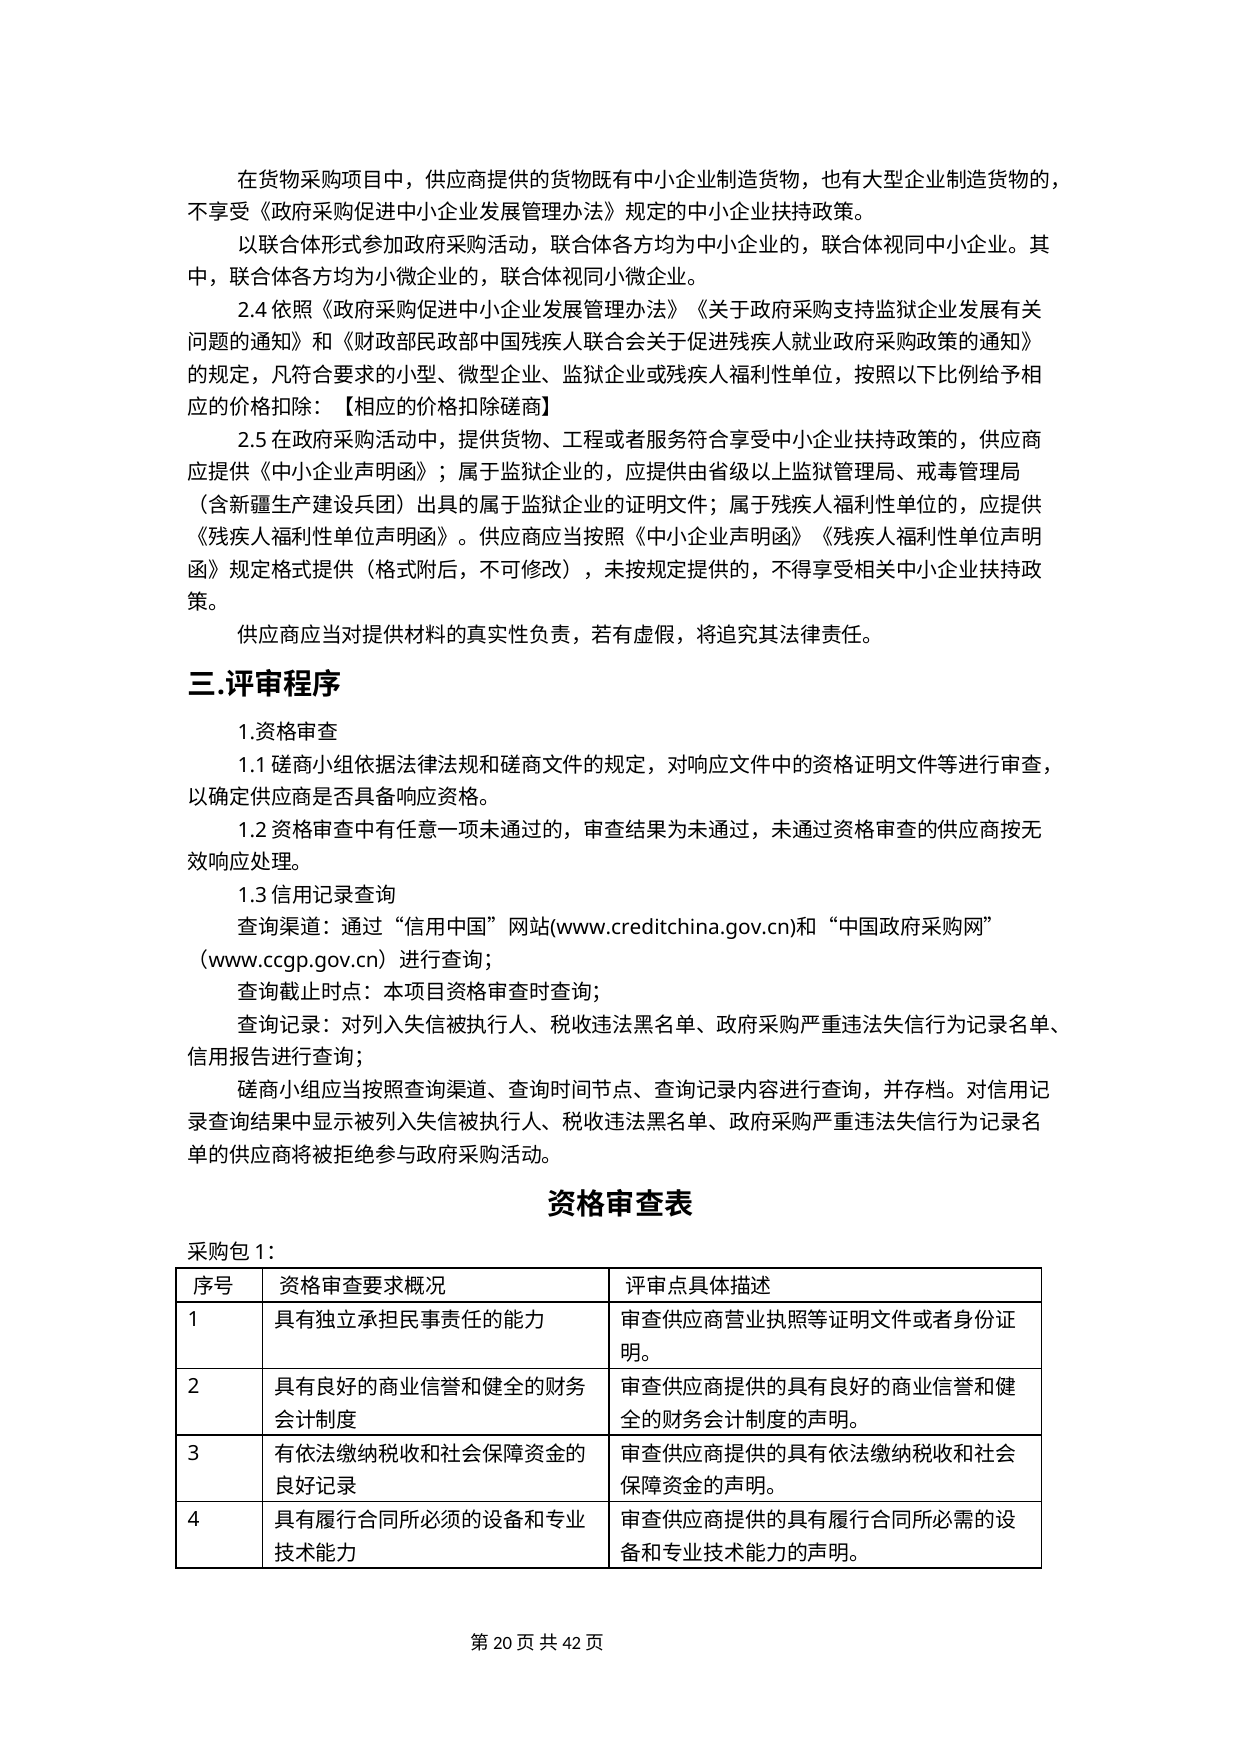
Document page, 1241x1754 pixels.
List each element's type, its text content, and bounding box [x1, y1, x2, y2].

table_cell 4 [177, 1502, 262, 1567]
table_header 资格审查要求概况 [263, 1269, 608, 1301]
table_cell 审查供应商营业执照等证明文件或者身份证明。 [610, 1303, 1041, 1368]
text 1.3信用记录查询 [187, 877, 1053, 909]
text 2.4依照《政府采购促进中小企业发展管理办法》《关于政府采购支持监狱企业发展有关问题的通知》和《财政部民政部中国残疾人联合会关于促进残疾人就业政府采购政策的通知》的规定，凡符合要求的小型、微型企业、监狱企业或残疾人福利性单位，按照以下比例给予相应的价格扣除：【相应的价格扣除磋商】 [187, 292, 1053, 422]
text 资格审查表 [187, 1169, 1053, 1234]
text 2.5在政府采购活动中，提供货物、工程或者服务符合享受中小企业扶持政策的，供应商应提供《中小企业声明函》；属于监狱企业的，应提供由省级以上监狱管理局、戒毒管理局（含新疆生产建设兵团）出具的属于监狱企业的证明文件；属于残疾人福利性单位的，应提供《残疾人福利性单位声明函》。供应商应当按照《中小企业声明函》《残疾人福利性单位声明函》规定格式提供（格式附后，不可修改），未按规定提供的，不得享受相关中小企业扶持政策。 [187, 422, 1053, 617]
table_cell 具有独立承担民事责任的能力 [263, 1303, 608, 1368]
text 1.1磋商小组依据法律法规和磋商文件的规定，对响应文件中的资格证明文件等进行审查，以确定供应商是否具备响应资格。 [187, 747, 1053, 812]
table_cell 1 [177, 1303, 262, 1368]
table_cell 审查供应商提供的具有履行合同所必需的设备和专业技术能力的声明。 [610, 1502, 1041, 1567]
table_header 评审点具体描述 [610, 1269, 1041, 1301]
text 以联合体形式参加政府采购活动，联合体各方均为中小企业的，联合体视同中小企业。其中，联合体各方均为小微企业的，联合体视同小微企业。 [187, 227, 1053, 292]
text 采购包1： [187, 1234, 1053, 1267]
text 查询渠道：通过“信用中国”网站(www.creditchina.gov.cn)和“中国政府采购网”（www.ccgp.gov.cn）进行查询； [187, 909, 1053, 974]
text 1.2资格审查中有任意一项未通过的，审查结果为未通过，未通过资格审查的供应商按无效响应处理。 [187, 812, 1053, 877]
text 供应商应当对提供材料的真实性负责，若有虚假，将追究其法律责任。 [187, 617, 1053, 649]
text 在货物采购项目中，供应商提供的货物既有中小企业制造货物，也有大型企业制造货物的，不享受《政府采购促进中小企业发展管理办法》规定的中小企业扶持政策。 [187, 162, 1053, 227]
table_cell 具有履行合同所必须的设备和专业技术能力 [263, 1502, 608, 1567]
text 磋商小组应当按照查询渠道、查询时间节点、查询记录内容进行查询，并存档。对信用记录查询结果中显示被列入失信被执行人、税收违法黑名单、政府采购严重违法失信行为记录名单的供应商将被拒绝参与政府采购活动。 [187, 1072, 1053, 1169]
table_cell 审查供应商提供的具有良好的商业信誉和健全的财务会计制度的声明。 [610, 1369, 1041, 1434]
table_cell 3 [177, 1436, 262, 1501]
table_cell 具有良好的商业信誉和健全的财务会计制度 [263, 1369, 608, 1434]
table_cell 有依法缴纳税收和社会保障资金的良好记录 [263, 1436, 608, 1501]
table_cell 审查供应商提供的具有依法缴纳税收和社会保障资金的声明。 [610, 1436, 1041, 1501]
text 查询记录：对列入失信被执行人、税收违法黑名单、政府采购严重违法失信行为记录名单、信用报告进行查询； [187, 1007, 1053, 1072]
text 查询截止时点：本项目资格审查时查询； [187, 974, 1053, 1007]
text 1.资格审查 [187, 714, 1053, 747]
table_header 序号 [177, 1269, 262, 1301]
text 三.评审程序 [187, 649, 1053, 714]
table_cell 2 [177, 1369, 262, 1434]
